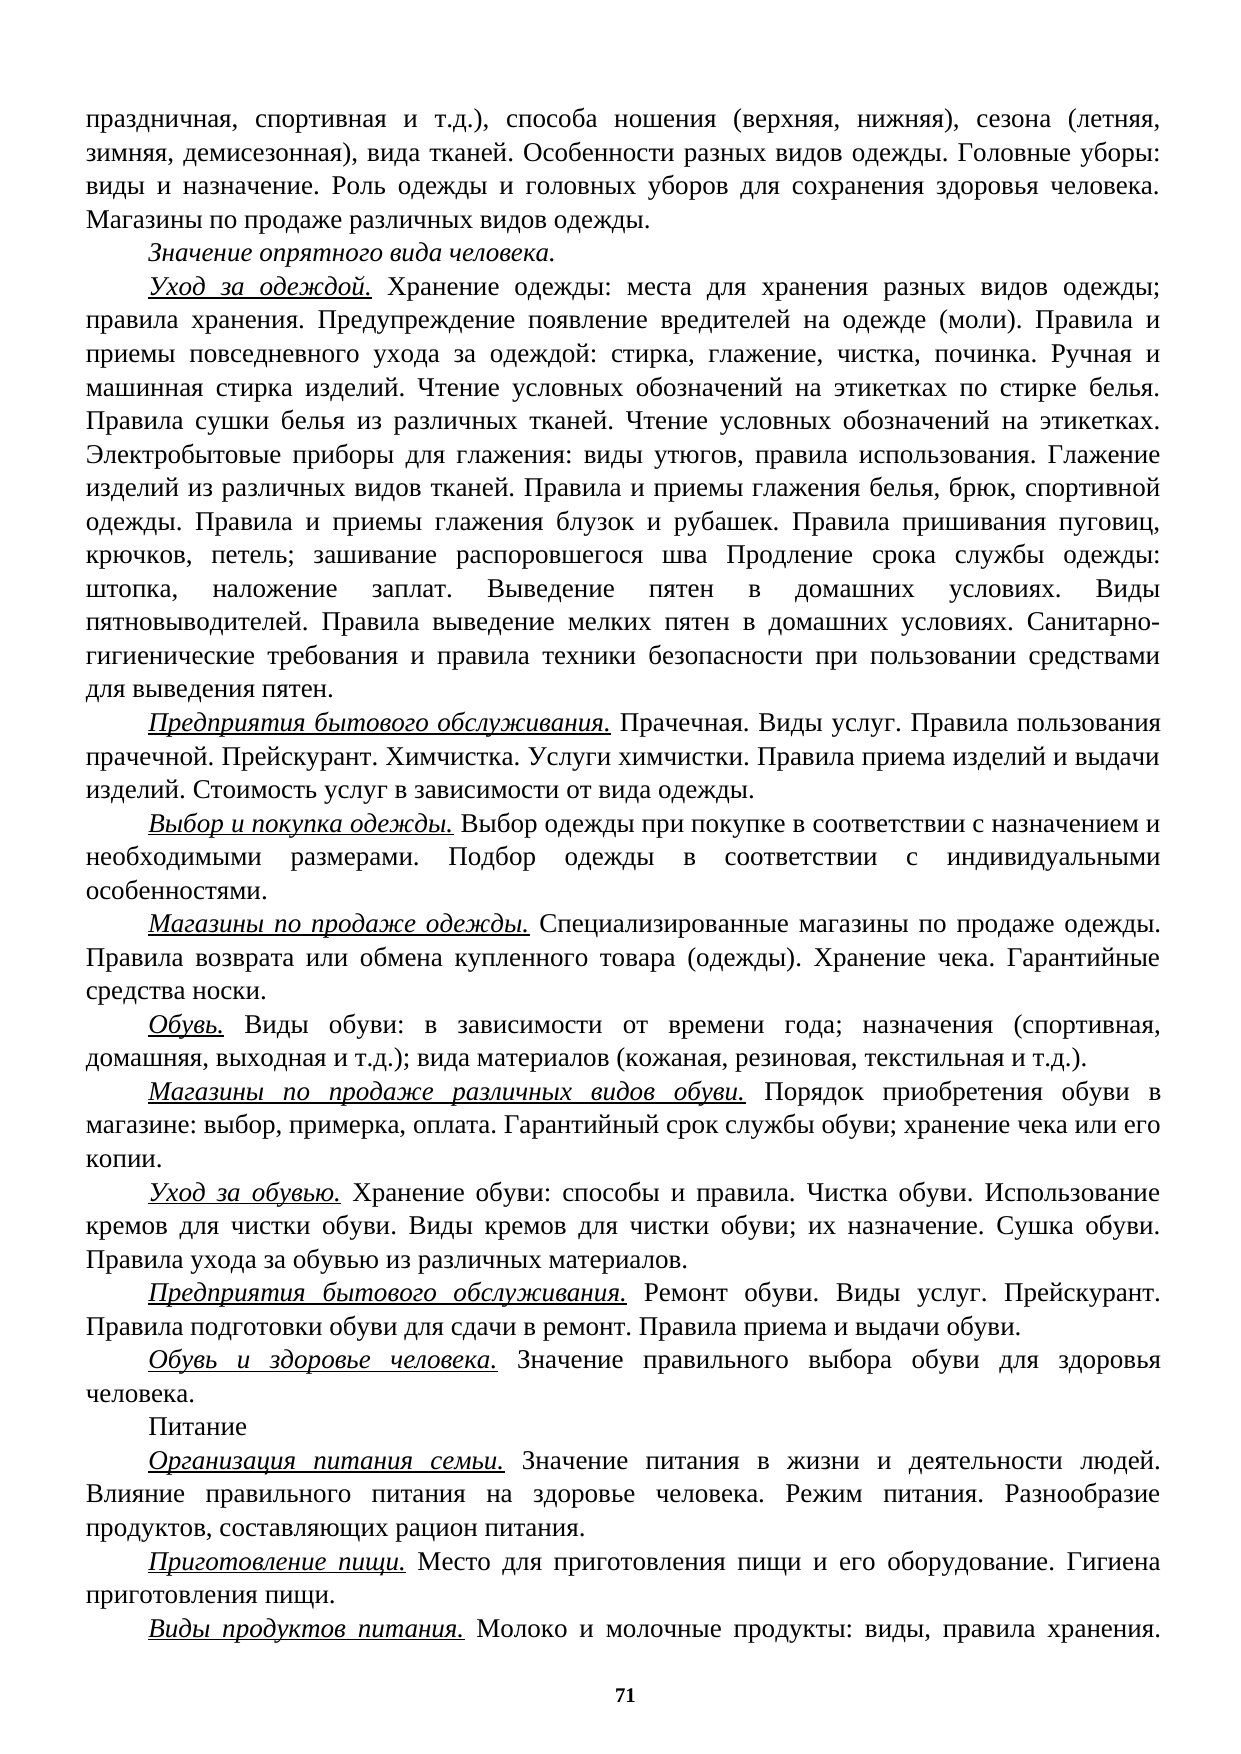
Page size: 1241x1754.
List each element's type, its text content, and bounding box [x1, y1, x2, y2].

text Приготовление пищи. Место для приготовления пищи и его оборудование. Гигиена приготовления пищи. [86, 1543, 1162, 1610]
text Обувь и здоровье человека. Значение правильного выбора обуви для здоровья человека. [86, 1342, 1162, 1409]
text Значение опрятного вида человека. [86, 235, 1162, 269]
text Уход за обувью. Хранение обуви: способы и правила. Чистка обуви. Использование кремов для чистки обуви. Виды кремов для чистки обуви; их назначение. Сушка обуви. Правила ухода за обувью из различных материалов. [86, 1174, 1162, 1275]
text Магазины по продаже различных видов обуви. Порядок приобретения обуви в магазине: выбор, примерка, оплата. Гарантийный срок службы обуви; хранение чека или его копии. [86, 1074, 1162, 1174]
text Организация питания семьи. Значение питания в жизни и деятельности людей. Влияние правильного питания на здоровье человека. Режим питания. Разнообразие продуктов, составляющих рацион питания. [86, 1443, 1162, 1543]
text Предприятия бытового обслуживания. Прачечная. Виды услуг. Правила пользования прачечной. Прейскурант. Химчистка. Услуги химчистки. Правила приема изделий и выдачи изделий. Стоимость услуг в зависимости от вида одежды. [86, 705, 1162, 805]
text Предприятия бытового обслуживания. Ремонт обуви. Виды услуг. Прейскурант. Правила подготовки обуви для сдачи в ремонт. Правила приема и выдачи обуви. [86, 1275, 1162, 1342]
text Питание [86, 1409, 1162, 1443]
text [86, 1610, 1162, 1644]
text Выбор и покупка одежды. Выбор одежды при покупке в соответствии с назначением и необходимыми размерами. Подбор одежды в соответствии с индивидуальными особенностями. [86, 805, 1162, 906]
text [86, 101, 1162, 235]
text Уход за одеждой. Хранение одежды: места для хранения разных видов одежды; правила хранения. Предупреждение появление вредителей на одежде (моли). Правила и приемы повседневного ухода за одеждой: стирка, глажение, чистка, починка. Ручная и машинная стирка изделий. Чтение условных обозначений на этикетках по стирке белья. Правила сушки белья из различных тканей. Чтение условных обозначений на этикетках. Электробытовые приборы для глажения: виды утюгов, правила использования. Глажение изделий из различных видов тканей. Правила и приемы глажения белья, брюк, спортивной одежды. Правила и приемы глажения блузок и рубашек. Правила пришивания пуговиц, крючков, петель; зашивание распоровшегося шва Продление срока службы одежды: штопка, наложение заплат. Выведение пятен в домашних условиях. Виды пятновыводителей. Правила выведение мелких пятен в домашних условиях. Санитарно-гигиенические требования и правила техники безопасности при пользовании средствами для выведения пятен. [86, 269, 1162, 705]
text Обувь. Виды обуви: в зависимости от времени года; назначения (спортивная, домашняя, выходная и т.д.); вида материалов (кожаная, резиновая, текстильная и т.д.). [86, 1007, 1162, 1074]
text Магазины по продаже одежды. Специализированные магазины по продаже одежды. Правила возврата или обмена купленного товара (одежды). Хранение чека. Гарантийные средства носки. [86, 906, 1162, 1007]
